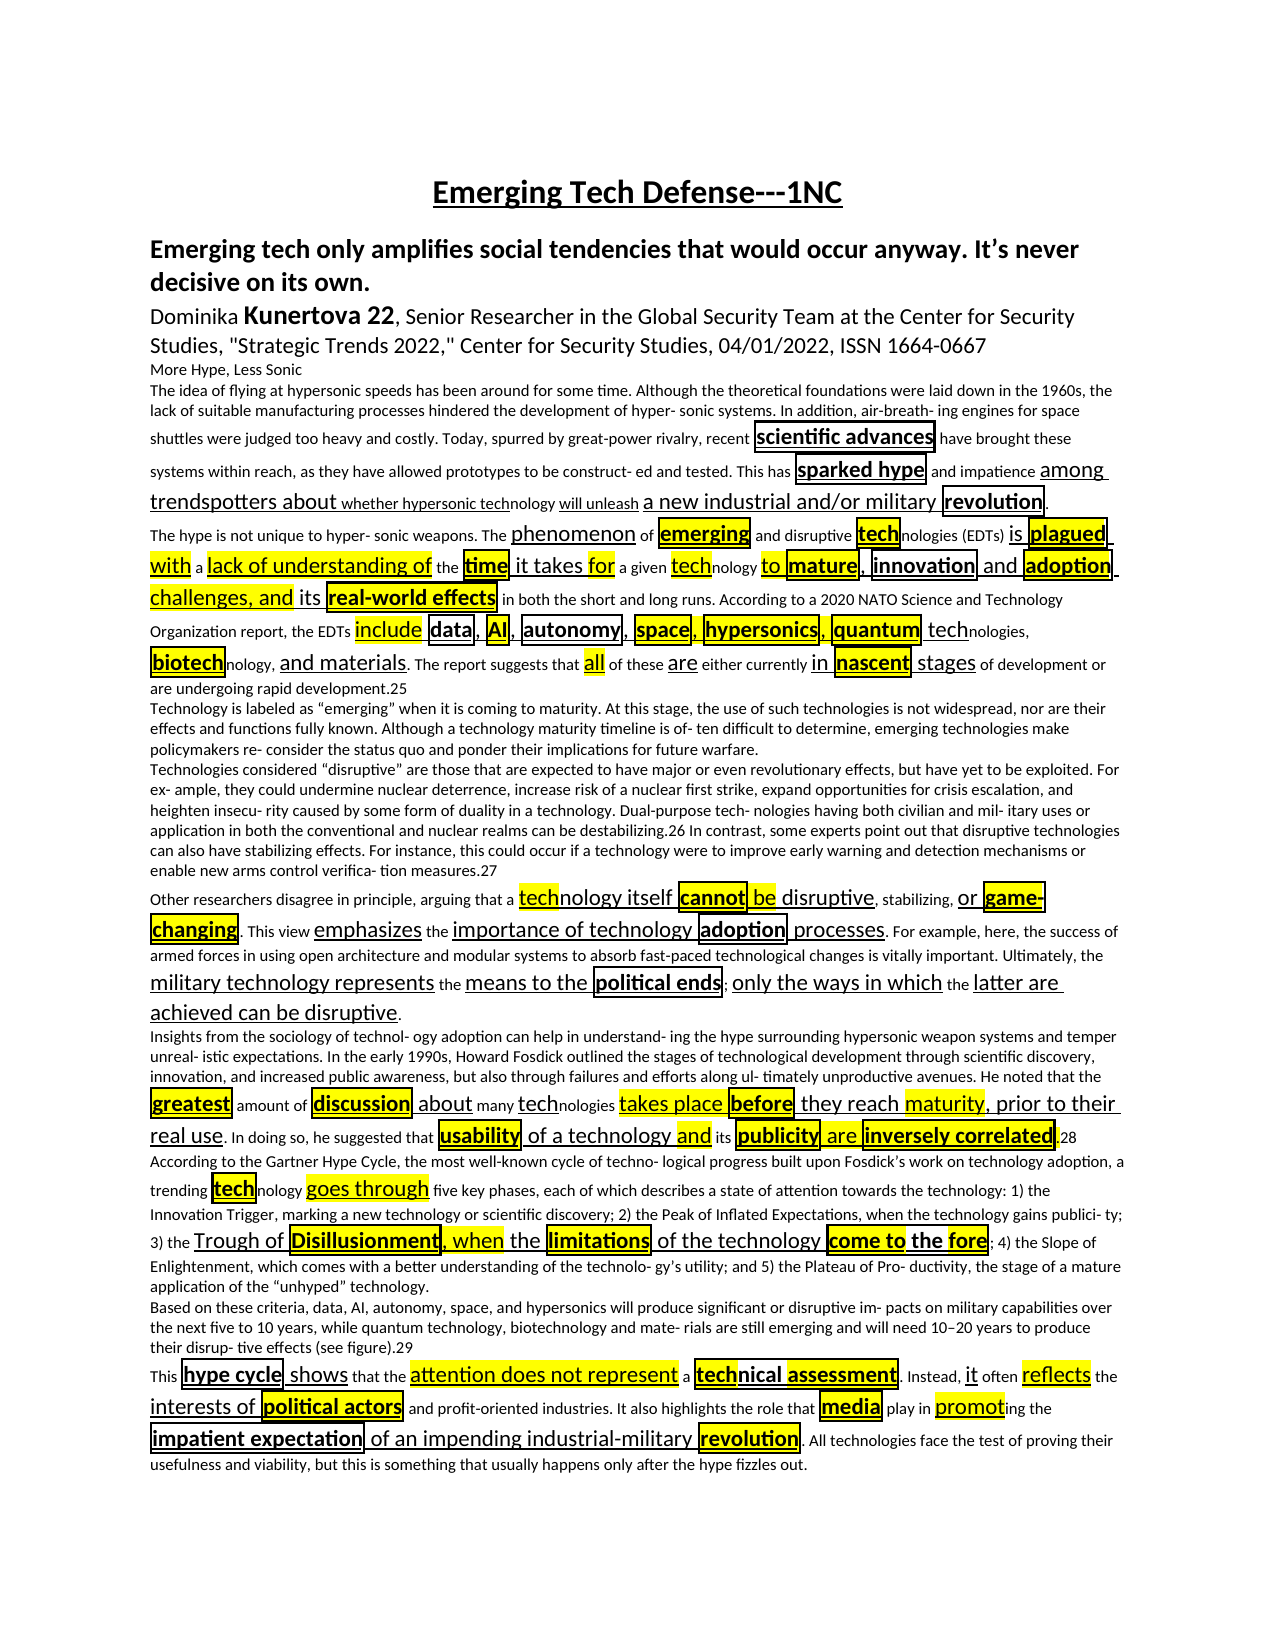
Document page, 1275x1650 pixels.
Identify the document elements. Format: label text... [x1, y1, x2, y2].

text More Hype, Less Sonic [150, 359, 1125, 380]
text Technology is labeled as “emerging” when it is coming to maturity. At this stage, the use of such technologies is not widespread, nor are their effects and functions fully known. Although a technology maturity timeline is of- ten difficult to determine, emerging technologies make policymakers re- consider the status quo and ponder their implications for future warfare. [150, 698, 1125, 759]
subtitle Emerging tech only amplifies social tendencies that would occur anyway. It’s never decisive on its own. [150, 232, 1125, 298]
text Based on these criteria, data, AI, autonomy, space, and hypersonics will produce significant or disruptive im- pacts on military capabilities over the next five to 10 years, while quantum technology, biotechnology and mate- rials are still emerging and will need 10–20 years to produce their disrup- tive effects (see figure).29 [150, 1297, 1125, 1358]
subtitle Emerging Tech Defense---1NC [150, 171, 1125, 212]
text The idea of flying at hypersonic speeds has been around for some time. Although the theoretical foundations were laid down in the 1960s, the lack of suitable manufacturing processes hindered the development of hyper- sonic systems. In addition, air-breath- ing engines for space shuttles were judged too heavy and costly. Today, spurred by great-power rivalry, recent scientific advances have brought these systems within reach, as they have allowed prototypes to be construct- ed and tested. This has sparked hype and impatience among trendspotters about whether hypersonic technology will unleash a new industrial and/or military revolution. [150, 380, 1125, 517]
text Other researchers disagree in principle, arguing that a technology itself cannot be disruptive, stabilizing, or game-changing. This view emphasizes the importance of technology adoption processes. For example, here, the success of armed forces in using open architecture and modular systems to absorb fast-paced technological changes is vitally important. Ultimately, the military technology represents the means to the political ends; only the ways in which the latter are achieved can be disruptive. [150, 881, 1125, 1026]
text This hype cycle shows that the attention does not represent a technical assessment. Instead, it often reflects the interests of political actors and profit-oriented industries. It also highlights the role that media play in promoting the impatient expectation of an impending industrial-military revolution. All technologies face the test of proving their usefulness and viability, but this is something that usually happens only after the hype fizzles out. [150, 1358, 1125, 1475]
text Dominika Kunertova 22, Senior Researcher in the Global Security Team at the Center for Security Studies, "Strategic Trends 2022," Center for Security Studies, 04/01/2022, ISSN 1664-0667 [150, 298, 1125, 359]
text Insights from the sociology of technol- ogy adoption can help in understand- ing the hype surrounding hypersonic weapon systems and temper unreal- istic expectations. In the early 1990s, Howard Fosdick outlined the stages of technological development through scientific discovery, innovation, and increased public awareness, but also through failures and efforts along ul- timately unproductive avenues. He noted that the greatest amount of discussion about many technologies takes place before they reach maturity, prior to their real use. In doing so, he suggested that usability of a technology and its publicity are inversely correlated.28 [150, 1026, 1125, 1151]
text Technologies considered “disruptive” are those that are expected to have major or even revolutionary effects, but have yet to be exploited. For ex- ample, they could undermine nuclear deterrence, increase risk of a nuclear first strike, expand opportunities for crisis escalation, and heighten insecu- rity caused by some form of duality in a technology. Dual-purpose tech- nologies having both civilian and mil- itary uses or application in both the conventional and nuclear realms can be destabilizing.26 In contrast, some experts point out that disruptive technologies can also have stabilizing effects. For instance, this could occur if a technology were to improve early warning and detection mechanisms or enable new arms control verifica- tion measures.27 [150, 759, 1125, 881]
text The hype is not unique to hyper- sonic weapons. The phenomenon of emerging and disruptive technologies (EDTs) is plagued with a lack of understanding of the time it takes for a given technology to mature, innovation and adoption challenges, and its real-world effects in both the short and long runs. According to a 2020 NATO Science and Technology Organization report, the EDTs include data, AI, autonomy, space, hypersonics, quantum technologies, biotechnology, and materials. The report suggests that all of these are either currently in nascent stages of development or are undergoing rapid development.25 [150, 517, 1125, 698]
text According to the Gartner Hype Cycle, the most well-known cycle of techno- logical progress built upon Fosdick’s work on technology adoption, a trending technology goes through five key phases, each of which describes a state of attention towards the technology: 1) the Innovation Trigger, marking a new technology or scientific discovery; 2) the Peak of Inflated Expectations, when the technology gains publici- ty; 3) the Trough of Disillusionment, when the limitations of the technology come to the fore; 4) the Slope of Enlightenment, which comes with a better understanding of the technolo- gy’s utility; and 5) the Plateau of Pro- ductivity, the stage of a mature application of the “unhyped” technology. [150, 1151, 1125, 1297]
